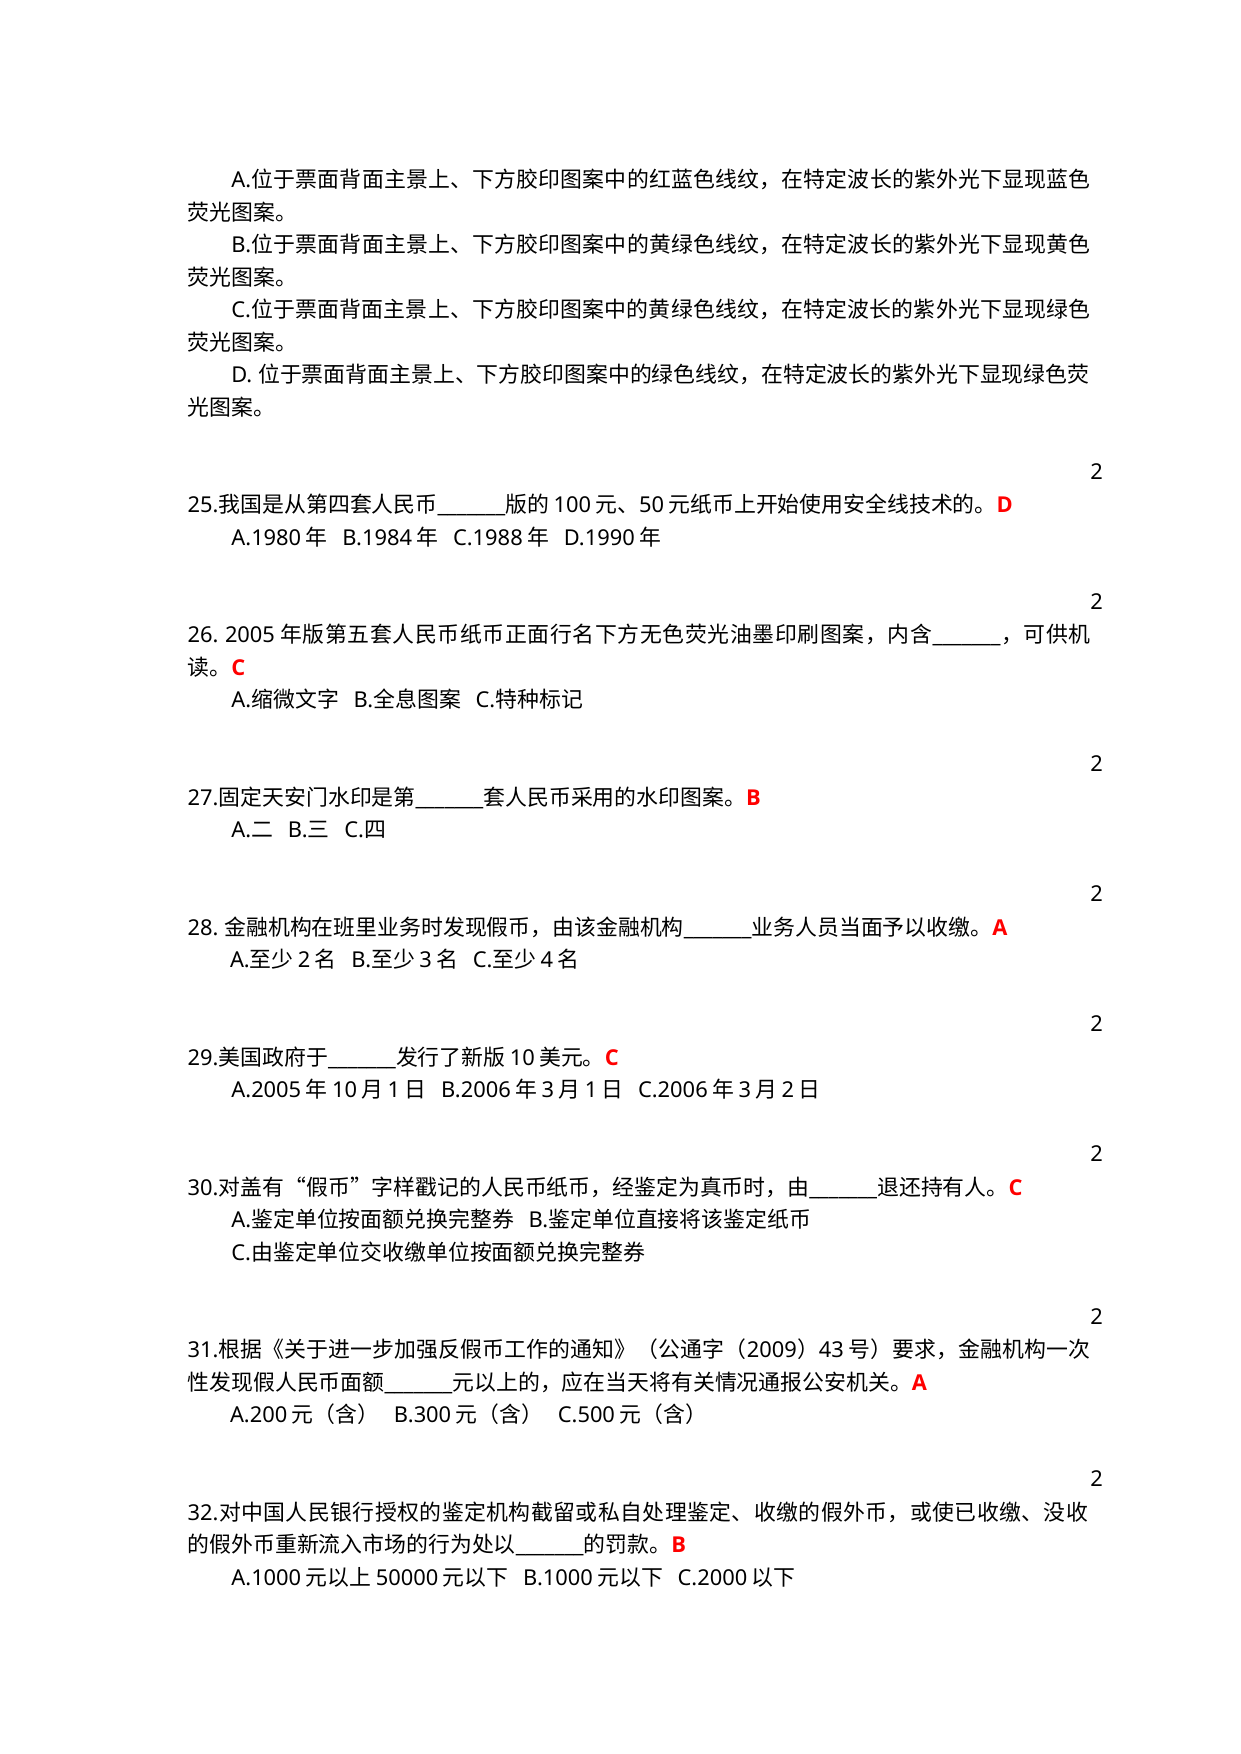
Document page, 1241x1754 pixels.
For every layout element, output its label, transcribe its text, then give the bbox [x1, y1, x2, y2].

text D. 位于票面背面主景上、下方胶印图案中的绿色线纹，在特定波长的紫外光下显现绿色荧光图案。 [187, 357, 1090, 422]
text A.位于票面背面主景上、下方胶印图案中的红蓝色线纹，在特定波长的紫外光下显现蓝色荧光图案。 [187, 162, 1090, 227]
text 230.对盖有“假币”字样戳记的人民币纸币，经鉴定为真币时，由_______退还持有人。C [187, 1137, 1090, 1202]
text A.200元（含） B.300元（含） C.500元（含） [187, 1397, 1090, 1429]
text C.位于票面背面主景上、下方胶印图案中的黄绿色线纹，在特定波长的紫外光下显现绿色荧光图案。 [187, 292, 1090, 357]
text A.二 B.三 C.四 [187, 812, 1090, 844]
text A.2005年10月1日 B.2006年3月1日 C.2006年3月2日 [187, 1072, 1090, 1104]
text B.位于票面背面主景上、下方胶印图案中的黄绿色线纹，在特定波长的紫外光下显现黄色荧光图案。 [187, 227, 1090, 292]
text 232.对中国人民银行授权的鉴定机构截留或私自处理鉴定、收缴的假外币，或使已收缴、没收的假外币重新流入市场的行为处以_______的罚款。B [187, 1462, 1090, 1559]
text 225.我国是从第四套人民币_______版的100元、50元纸币上开始使用安全线技术的。D [187, 454, 1090, 519]
text A.至少2名 B.至少3名 C.至少4名 [187, 942, 1090, 974]
text 227.固定天安门水印是第_______套人民币采用的水印图案。B [187, 747, 1090, 812]
text 229.美国政府于_______发行了新版10美元。C [187, 1007, 1090, 1072]
text A.缩微文字 B.全息图案 C.特种标记 [187, 682, 1090, 714]
text A.1000元以上50000元以下 B.1000元以下 C.2000以下 [187, 1559, 1090, 1592]
text A.鉴定单位按面额兑换完整券 B.鉴定单位直接将该鉴定纸币 [187, 1202, 1090, 1234]
text A.1980年 B.1984年 C.1988年 D.1990年 [187, 519, 1090, 552]
text 226. 2005年版第五套人民币纸币正面行名下方无色荧光油墨印刷图案，内含_______，可供机读。C [187, 584, 1090, 682]
text 231.根据《关于进一步加强反假币工作的通知》（公通字（2009）43号）要求，金融机构一次性发现假人民币面额_______元以上的，应在当天将有关情况通报公安机关。A [187, 1299, 1090, 1397]
text 228. 金融机构在班里业务时发现假币，由该金融机构_______业务人员当面予以收缴。A [187, 877, 1090, 942]
text C.由鉴定单位交收缴单位按面额兑换完整券 [187, 1234, 1090, 1267]
